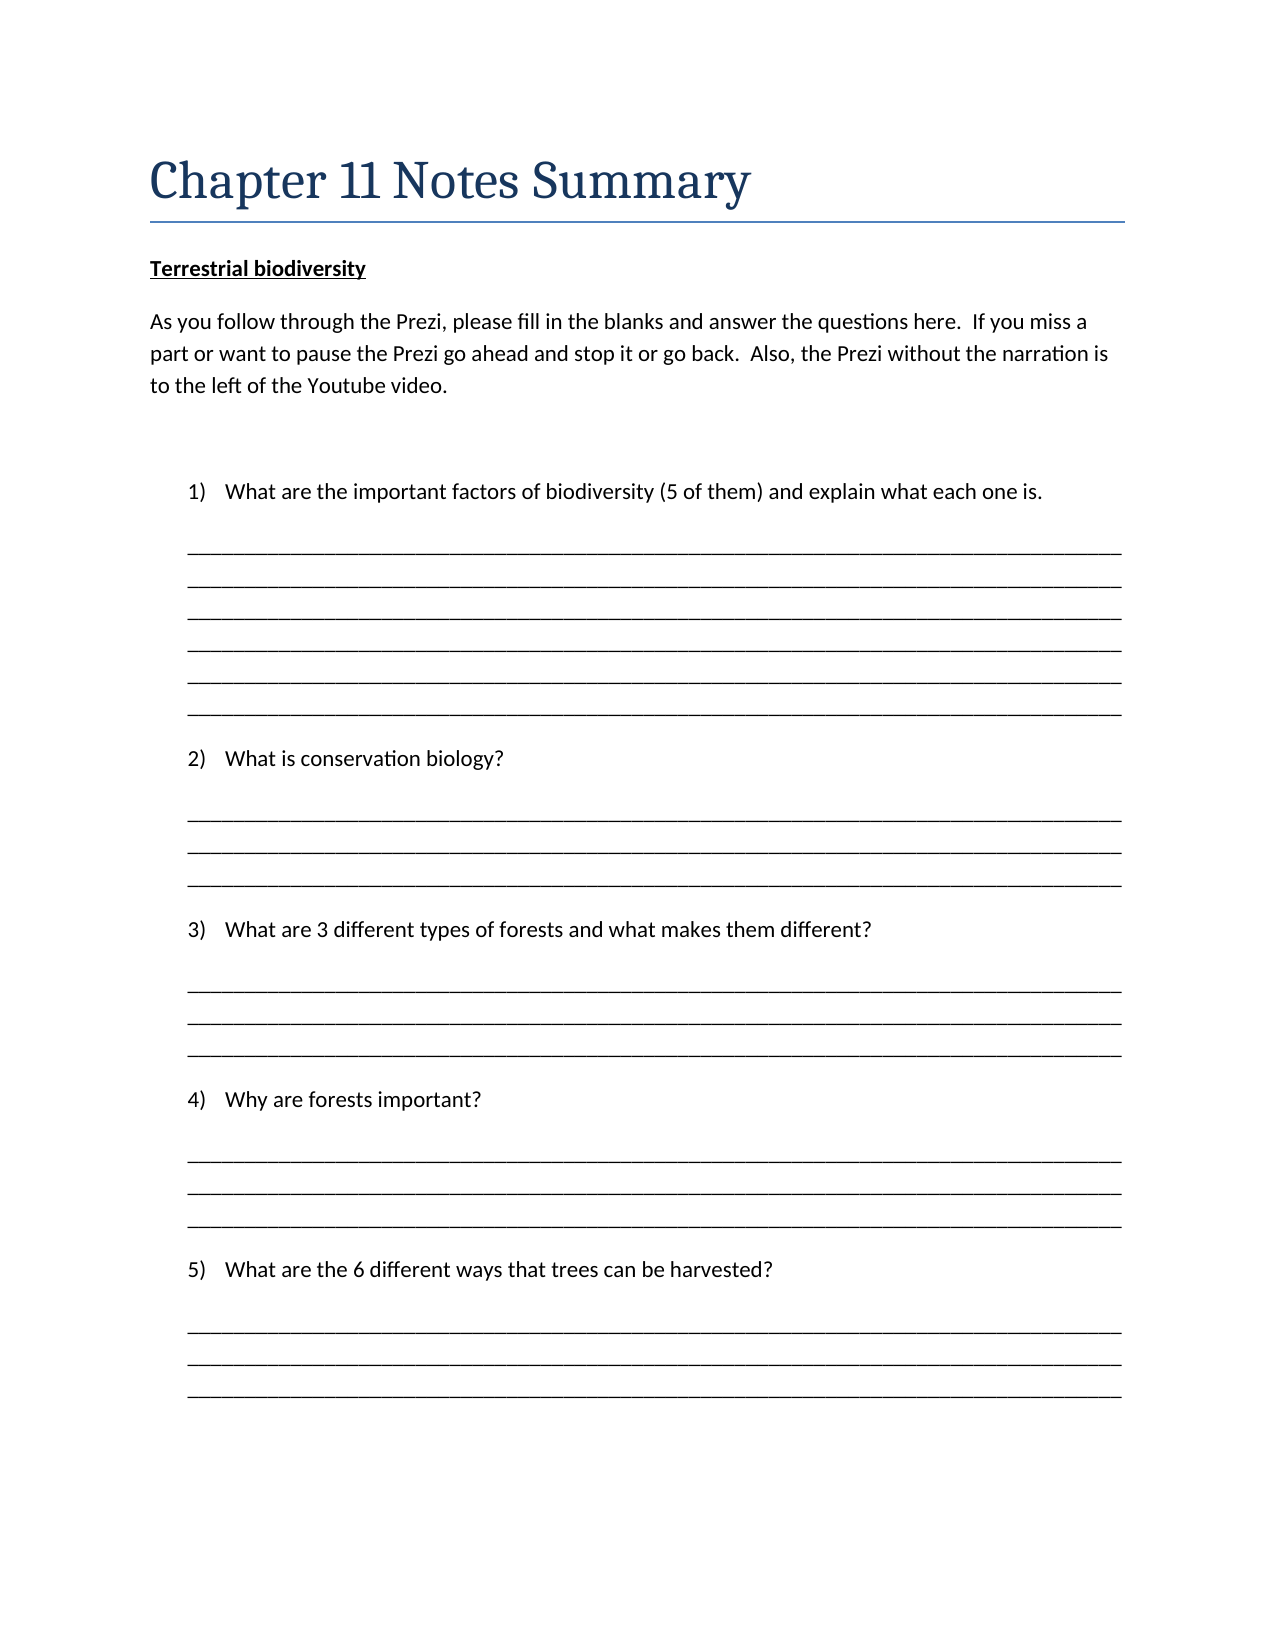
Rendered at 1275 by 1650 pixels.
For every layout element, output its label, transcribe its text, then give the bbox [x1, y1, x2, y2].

list What are the 6 different ways that trees can be harvested? [187, 1256, 1125, 1284]
text ____________________________________________________________________________________________________________________________________________________________________________________________________________________________________________________________________________________________________________________________________________________________________________________________________________________________________________________________________________________________________________ [187, 530, 1125, 719]
text Terrestrial biodiversity [150, 254, 1125, 282]
text As you follow through the Prezi, please fill in the blanks and answer the questions here. If you miss a part or want to pause the Prezi go ahead and stop it or go back. Also, the Prezi without the narration is to the left of the Youtube video. [150, 307, 1125, 399]
title Chapter 11 Notes Summary [150, 150, 1125, 221]
list Why are forests important? [187, 1085, 1125, 1113]
list What are 3 different types of forests and what makes them different? [187, 915, 1125, 943]
list What are the important factors of biodiversity (5 of them) and explain what each one is. [187, 477, 1125, 505]
list What is conservation biology? [187, 744, 1125, 772]
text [187, 1309, 1125, 1401]
